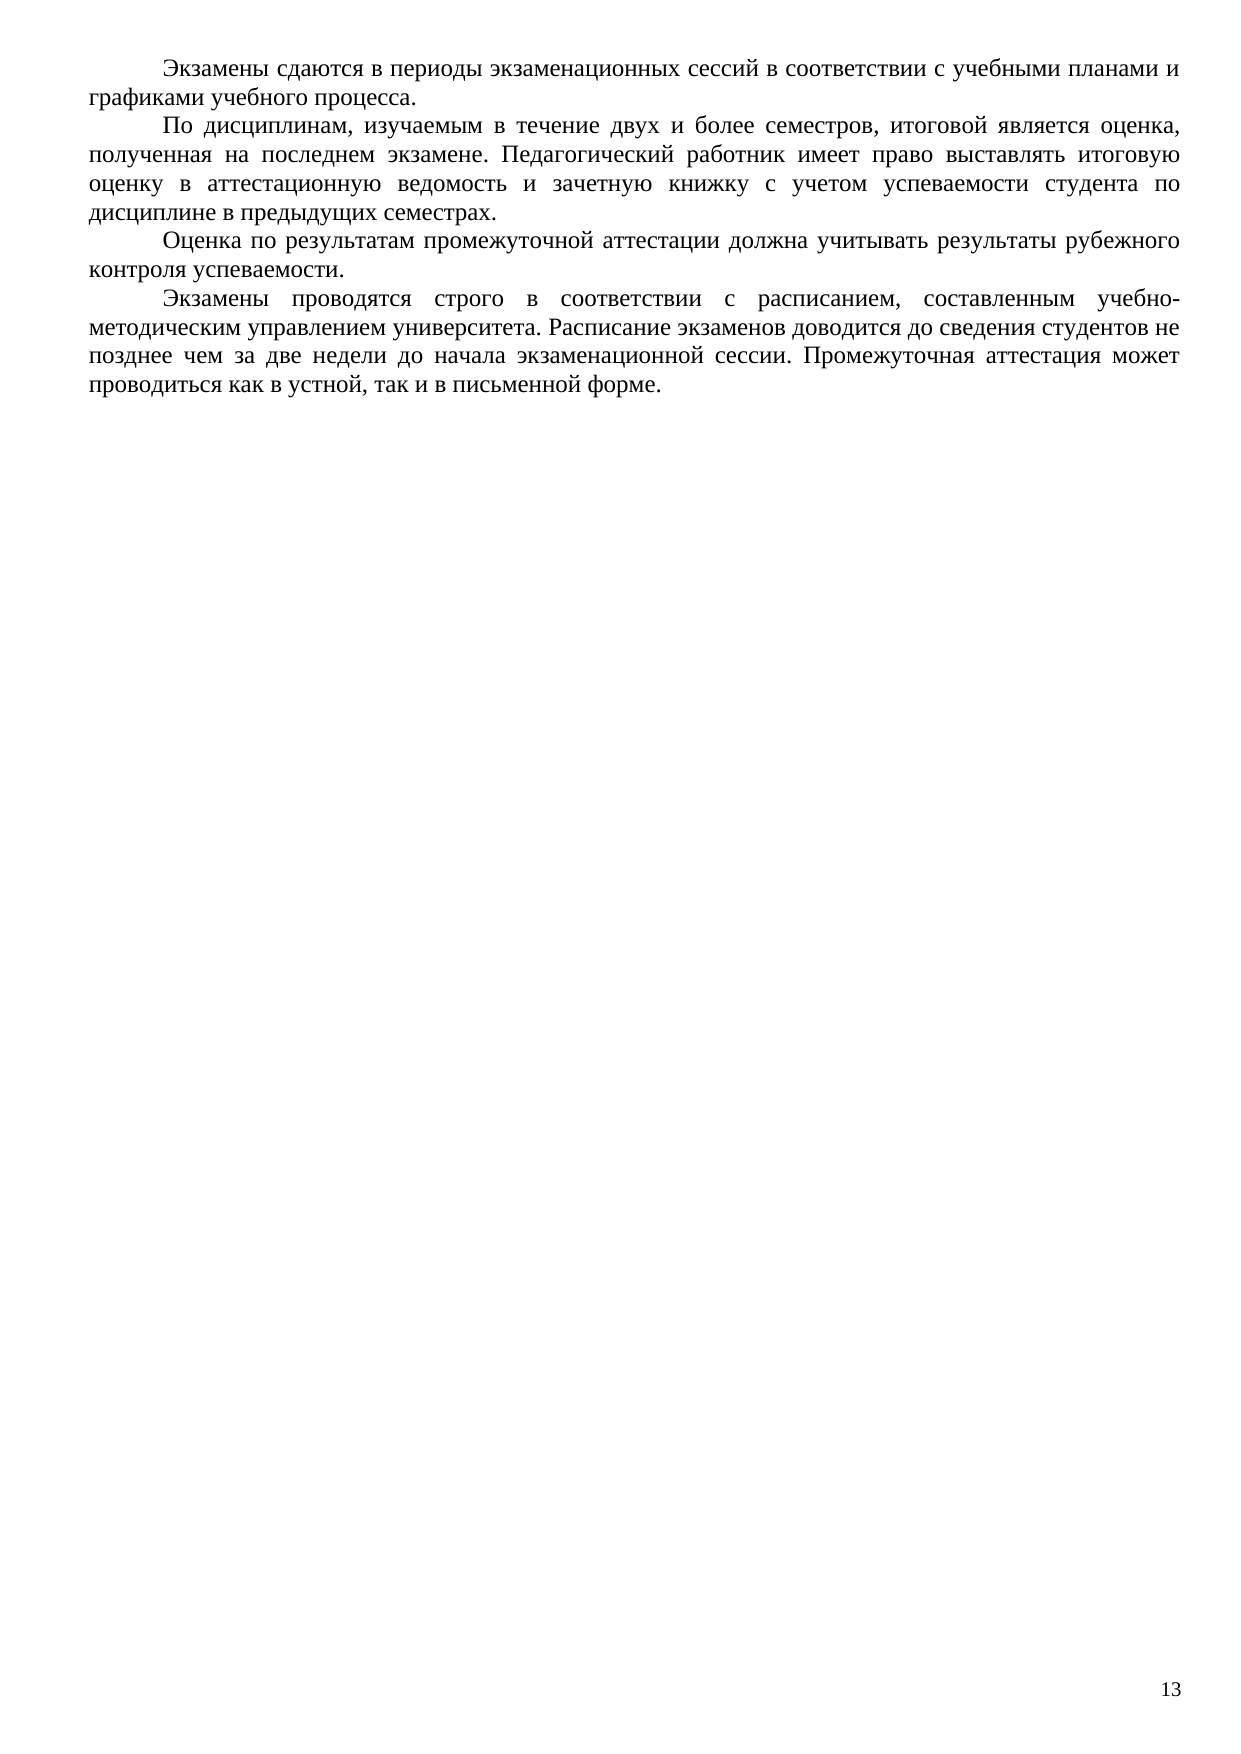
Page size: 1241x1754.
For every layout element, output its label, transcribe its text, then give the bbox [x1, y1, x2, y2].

text Экзамены проводятся строго в соответствии с расписанием, составленным учебно-методическим управлением университета. Расписание экзаменов доводится до сведения студентов не позднее чем за две недели до начала экзаменационной сессии. Промежуточная аттестация может проводиться как в устной, так и в письменной форме. [88, 283, 1181, 398]
text По дисциплинам, изучаемым в течение двух и более семестров, итоговой является оценка, полученная на последнем экзамене. Педагогический работник имеет право выставлять итоговую оценку в аттестационную ведомость и зачетную книжку с учетом успеваемости студента по дисциплине в предыдущих семестрах. [88, 111, 1181, 226]
text Экзамены сдаются в периоды экзаменационных сессий в соответствии с учебными планами и графиками учебного процесса. [88, 53, 1181, 111]
text Оценка по результатам промежуточной аттестации должна учитывать результаты рубежного контроля успеваемости. [88, 226, 1181, 283]
